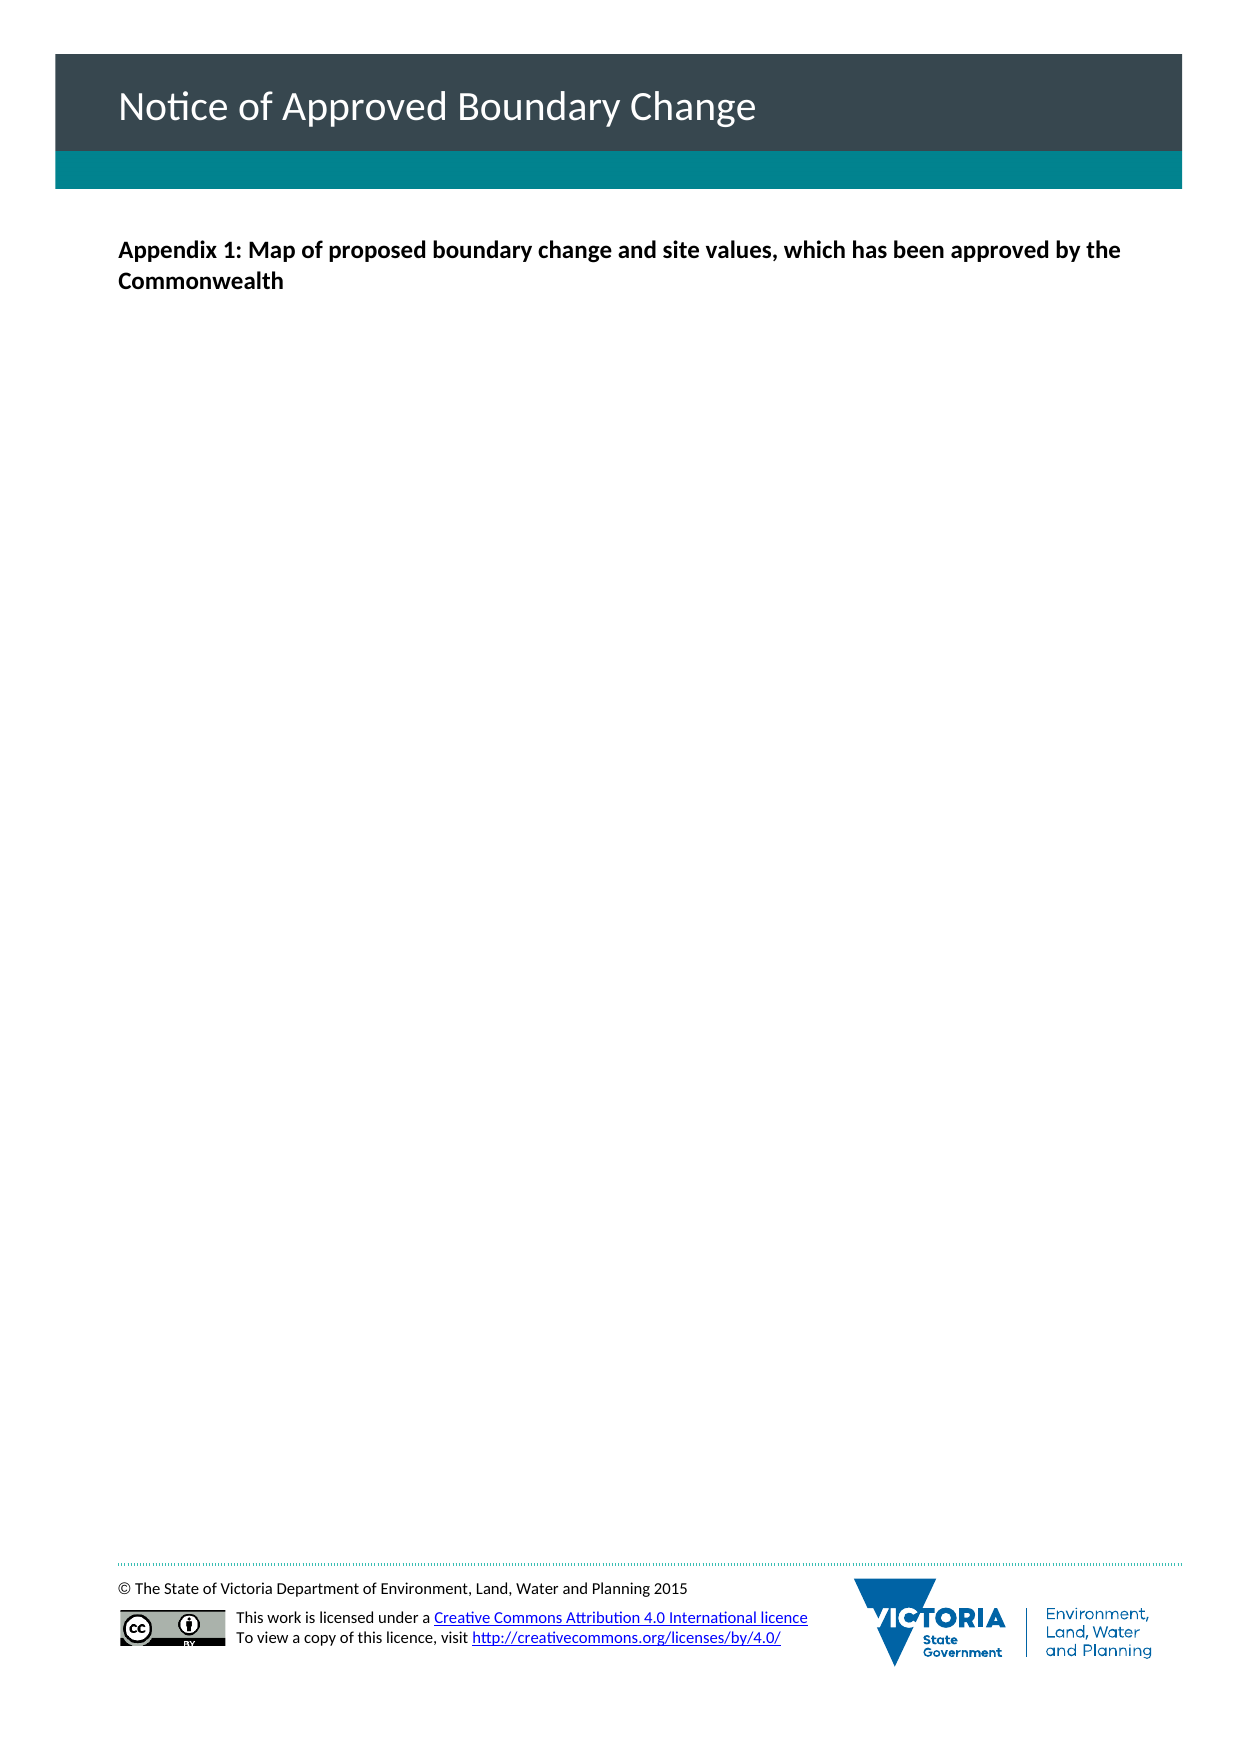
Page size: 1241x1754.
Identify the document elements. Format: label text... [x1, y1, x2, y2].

text Appendix 1: Map of proposed boundary change and site values, which has been approved by the Commonwealth [118, 234, 1181, 295]
picture [55, 54, 1183, 189]
picture [118, 1610, 225, 1646]
